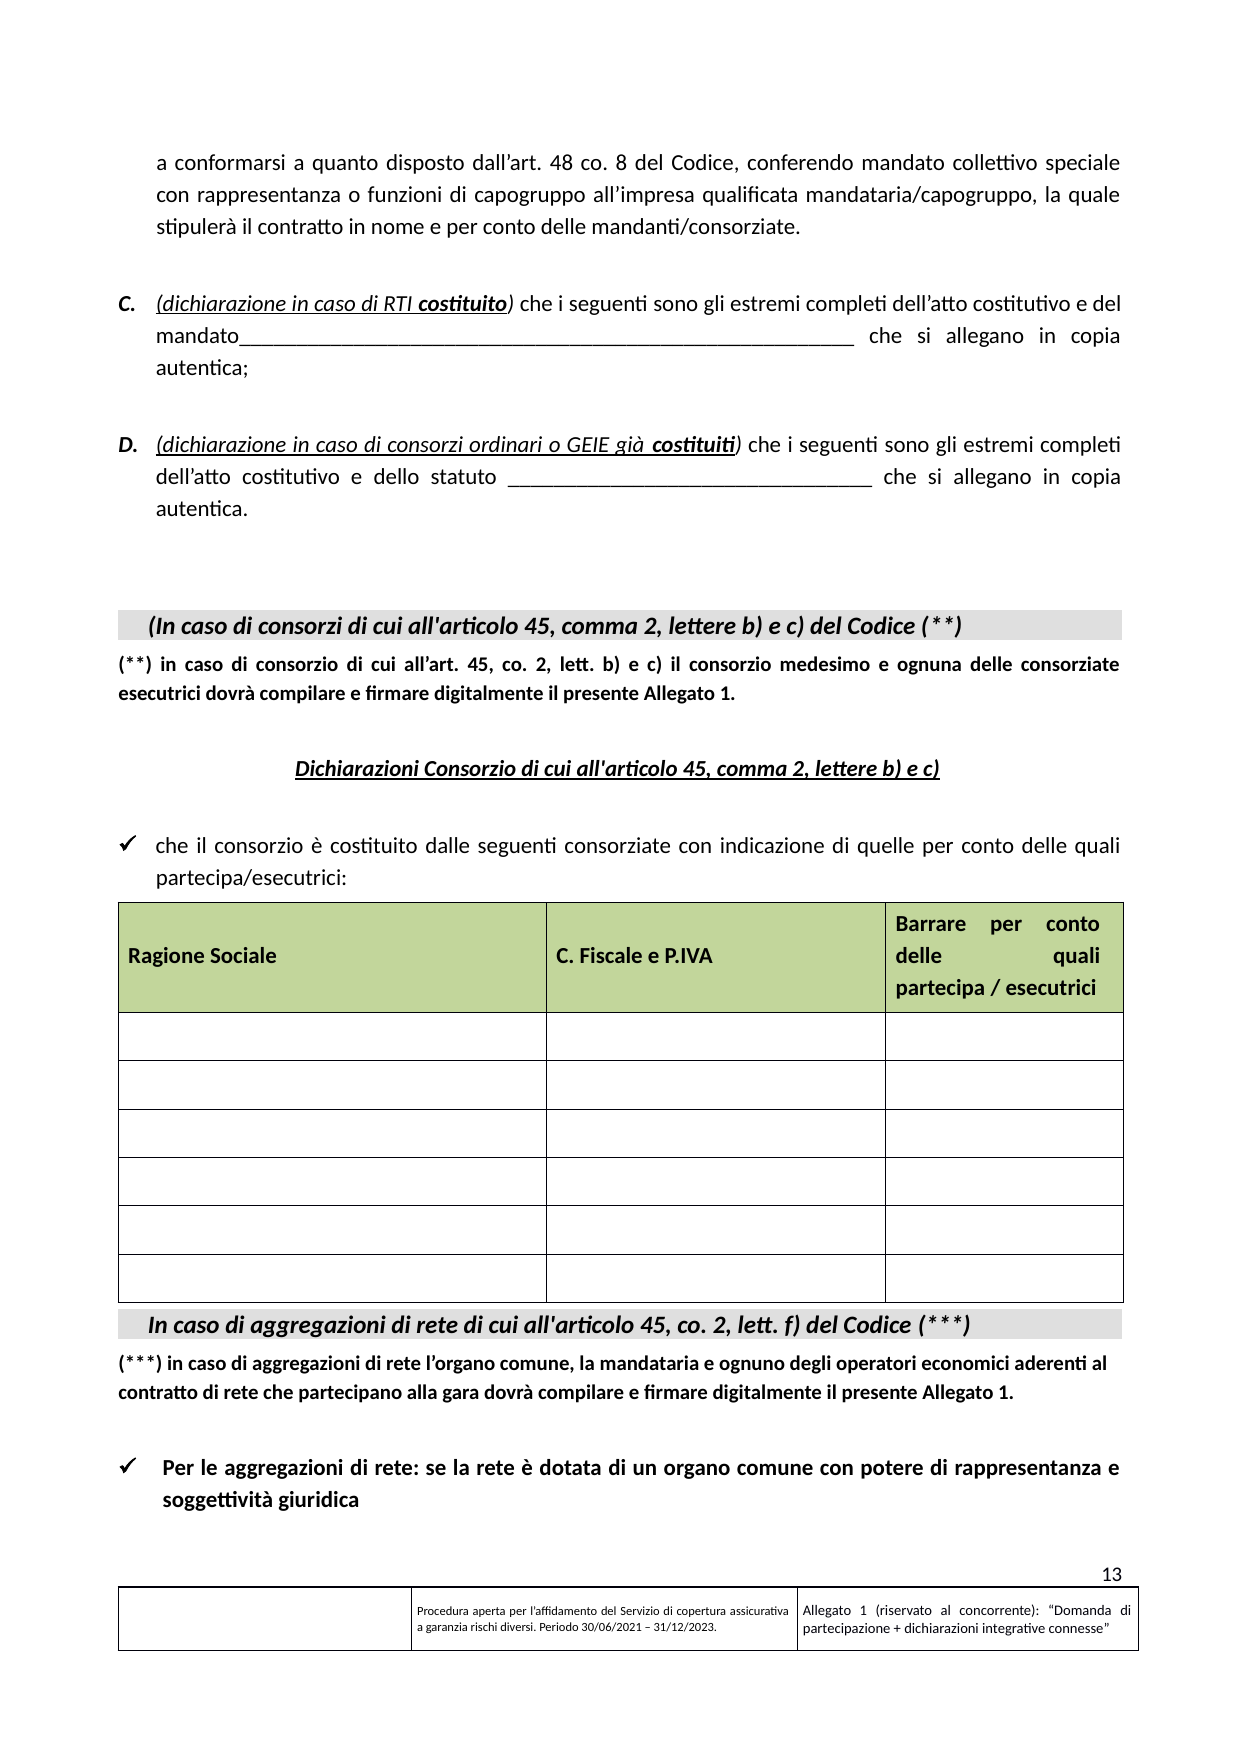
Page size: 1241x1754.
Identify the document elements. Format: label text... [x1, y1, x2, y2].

table_cell [119, 1255, 546, 1302]
table_cell [119, 1061, 546, 1108]
table_cell [119, 1158, 546, 1205]
table_header C. Fiscale e P.IVA [547, 903, 885, 1012]
list che il consorzio è costituito dalle seguenti consorziate con indicazione di quelle per conto delle quali partecipa/esecutrici: [118, 831, 1122, 891]
text (***) in caso di aggregazioni di rete l’organo comune, la mandataria e ognuno degli operatori economici aderenti al contratto di rete che partecipano alla gara dovrà compilare e firmare digitalmente il presente Allegato 1. [118, 1350, 1110, 1405]
table_cell [547, 1061, 885, 1108]
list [119, 148, 1122, 240]
table_cell [119, 1206, 546, 1253]
table_cell [547, 1013, 885, 1060]
table_cell [547, 1255, 885, 1302]
table_header Ragione Sociale [119, 903, 546, 1012]
table_cell [119, 1110, 546, 1157]
list (dichiarazione in caso di consorzi ordinari o GEIE già costituiti) che i seguenti sono gli estremi completi dell’atto costitutivo e dello statuto ________________________________ che si allegano in copia autentica. [118, 430, 1122, 522]
table_cell [547, 1206, 885, 1253]
text In caso di aggregazioni di rete di cui all'articolo 45, co. 2, lett. f) del Codice (***) [118, 1309, 1122, 1339]
list Per le aggregazioni di rete: se la rete è dotata di un organo comune con potere di rappresentanza e soggettività giuridica [118, 1453, 1122, 1513]
text (**) in caso di consorzio di cui all’art. 45, co. 2, lett. b) e c) il consorzio medesimo e ognuna delle consorziate esecutrici dovrà compilare e firmare digitalmente il presente Allegato 1. [118, 651, 1122, 706]
table_cell [547, 1158, 885, 1205]
text Dichiarazioni Consorzio di cui all'articolo 45, comma 2, lettere b) e c) [118, 754, 1117, 782]
table_cell [886, 1061, 1123, 1108]
table_cell [886, 1110, 1123, 1157]
table_header Barrare per conto delle quali partecipa / esecutrici [886, 903, 1123, 1012]
table_cell [119, 1013, 546, 1060]
table_cell [886, 1158, 1123, 1205]
table_cell [886, 1255, 1123, 1302]
list (dichiarazione in caso di RTI costituito) che i seguenti sono gli estremi completi dell’atto costitutivo e del mandato______________________________________________________ che si allegano in copia autentica; [118, 289, 1122, 381]
text (In caso di consorzi di cui all'articolo 45, comma 2, lettere b) e c) del Codice (**) [118, 610, 1122, 640]
table_cell [886, 1206, 1123, 1253]
table_cell [547, 1110, 885, 1157]
table_cell [886, 1013, 1123, 1060]
